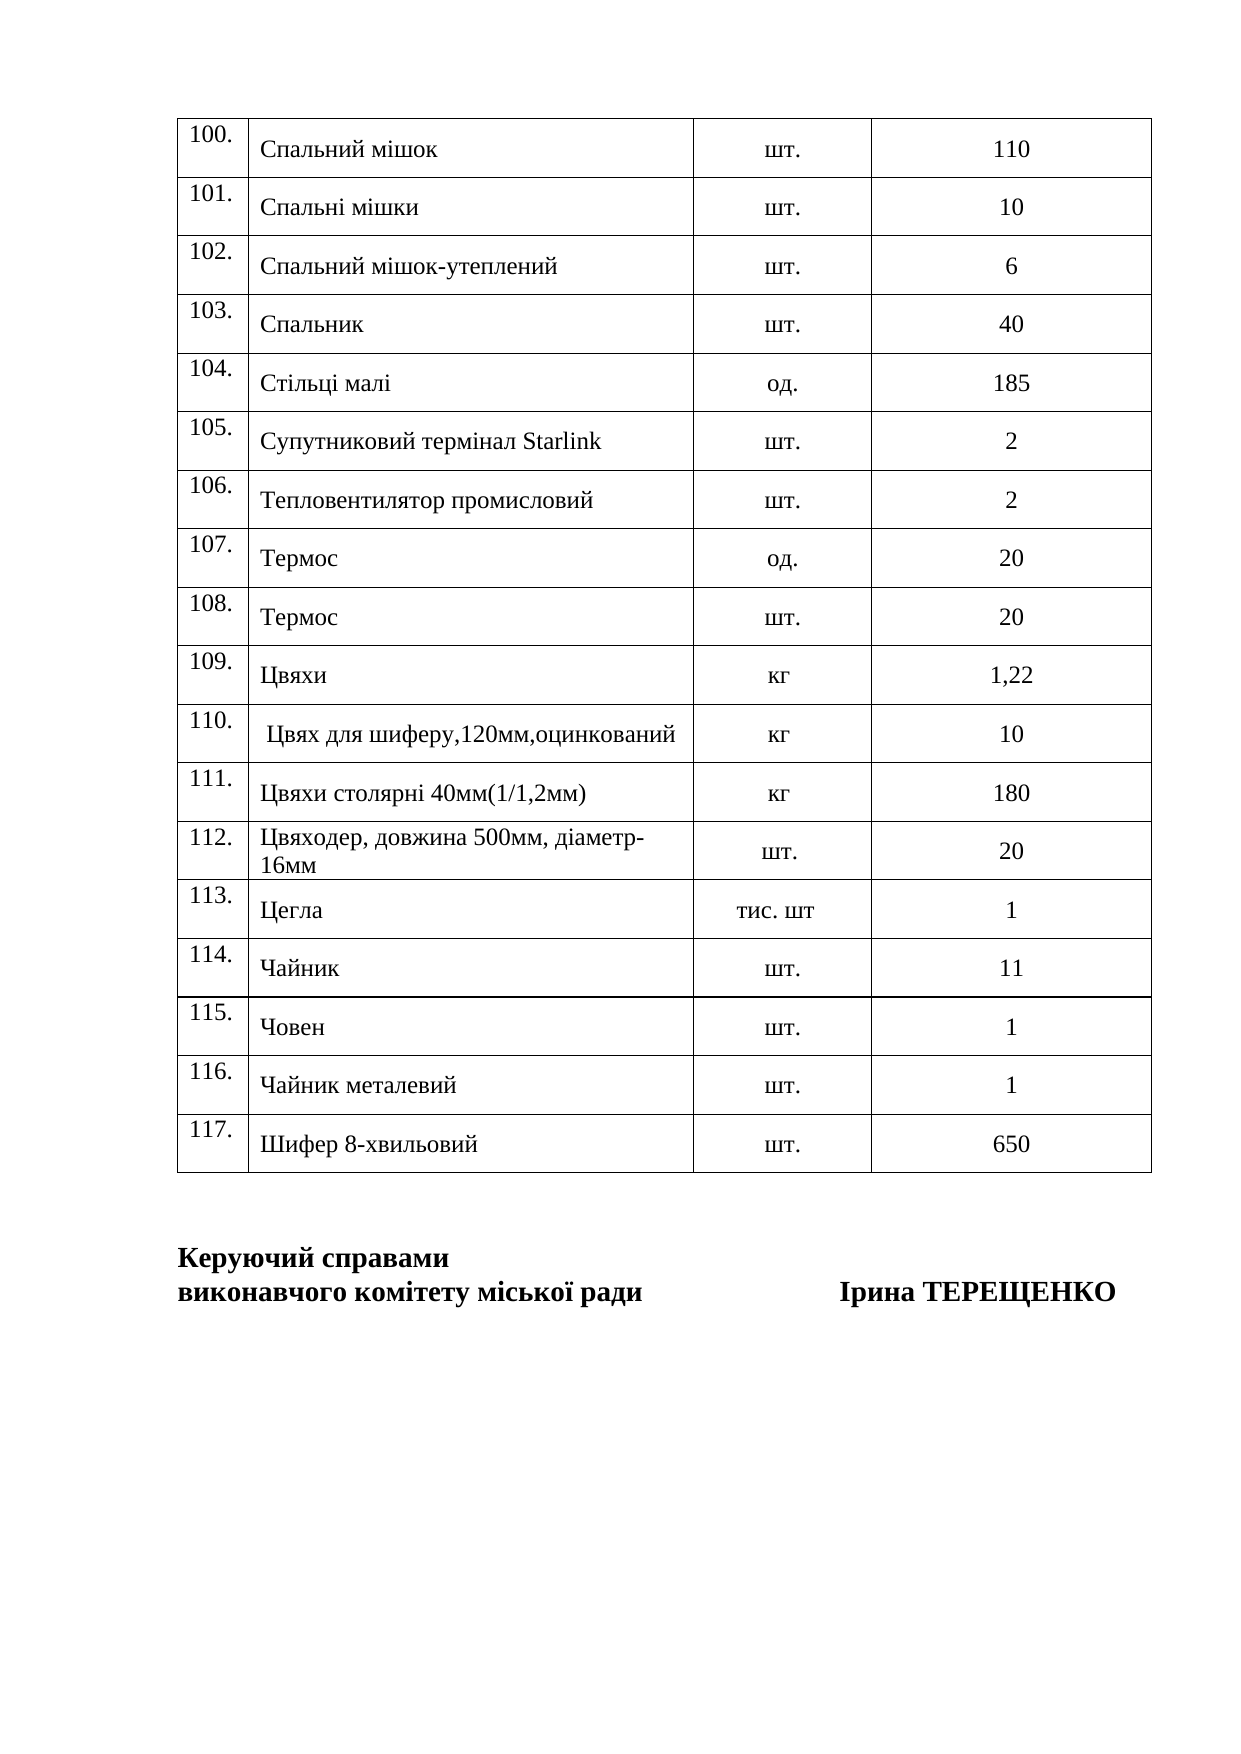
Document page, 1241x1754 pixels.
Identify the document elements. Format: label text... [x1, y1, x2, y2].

table_cell 20 [872, 588, 1151, 645]
table_cell од. [694, 354, 871, 411]
table_cell шт. [694, 588, 871, 645]
table_cell Спальник [249, 295, 693, 352]
table_cell 2 [872, 471, 1151, 528]
table_cell кг [694, 763, 871, 821]
table_cell [178, 646, 248, 704]
table_cell Стільці малі [249, 354, 693, 411]
table_cell 110 [872, 119, 1151, 177]
text Керуючий справами [177, 1240, 1152, 1274]
table_cell шт. [694, 178, 871, 235]
table_cell 10 [872, 178, 1151, 235]
table_cell Спальний мішок [249, 119, 693, 177]
table_cell Спальний мішок-утеплений [249, 236, 693, 294]
table_cell 20 [872, 529, 1151, 587]
table_cell Цвяхи [249, 646, 693, 704]
table_cell шт. [694, 1115, 871, 1172]
table_cell Цвяходер, довжина 500мм, діаметр-16мм [249, 822, 693, 879]
table_cell [178, 119, 248, 177]
table_cell шт. [694, 939, 871, 996]
table_cell шт. [694, 822, 871, 879]
table_cell Чайник [249, 939, 693, 996]
text виконавчого комітету міської ради Ірина ТЕРЕЩЕНКО [177, 1274, 1152, 1307]
table_cell [178, 236, 248, 294]
table_cell [178, 763, 248, 821]
table_cell 40 [872, 295, 1151, 352]
table_cell Спальні мішки [249, 178, 693, 235]
table_cell Цвяхи столярні 40мм(1/1,2мм) [249, 763, 693, 821]
table_cell [178, 1115, 248, 1172]
table_cell 2 [872, 412, 1151, 469]
table_cell Шифер 8-хвильовий [249, 1115, 693, 1172]
table_cell 1 [872, 998, 1151, 1055]
table_cell Супутниковий термінал Starlink [249, 412, 693, 469]
table_cell [178, 1056, 248, 1113]
table_cell 650 [872, 1115, 1151, 1172]
table_cell Човен [249, 998, 693, 1055]
table_cell шт. [694, 295, 871, 352]
table_cell [178, 998, 248, 1055]
table_cell кг [694, 705, 871, 762]
table_cell Термос [249, 588, 693, 645]
table_cell [178, 529, 248, 587]
table_cell шт. [694, 1056, 871, 1113]
table_cell 1,22 [872, 646, 1151, 704]
table_cell Тепловентилятор промисловий [249, 471, 693, 528]
table_cell 1 [872, 1056, 1151, 1113]
table_cell 185 [872, 354, 1151, 411]
table_cell [178, 588, 248, 645]
table_cell Цвях для шиферу,120мм,оцинкований [249, 705, 693, 762]
table_cell [178, 705, 248, 762]
table_cell тис. шт [694, 880, 871, 938]
table_cell 180 [872, 763, 1151, 821]
table_cell шт. [694, 119, 871, 177]
table_cell 1 [872, 880, 1151, 938]
table_cell Чайник металевий [249, 1056, 693, 1113]
table_cell Цегла [249, 880, 693, 938]
table_cell 11 [872, 939, 1151, 996]
table_cell [178, 412, 248, 469]
table_cell [178, 178, 248, 235]
table_cell [178, 354, 248, 411]
table_cell [178, 295, 248, 352]
table_cell шт. [694, 471, 871, 528]
table_cell [178, 880, 248, 938]
table_cell 20 [872, 822, 1151, 879]
table_cell [178, 822, 248, 879]
table_cell 10 [872, 705, 1151, 762]
table_cell шт. [694, 412, 871, 469]
table_cell кг [694, 646, 871, 704]
table_cell [178, 471, 248, 528]
table_cell Термос [249, 529, 693, 587]
table_cell шт. [694, 236, 871, 294]
table_cell [178, 939, 248, 996]
table_cell 6 [872, 236, 1151, 294]
table_cell шт. [694, 998, 871, 1055]
table_cell од. [694, 529, 871, 587]
